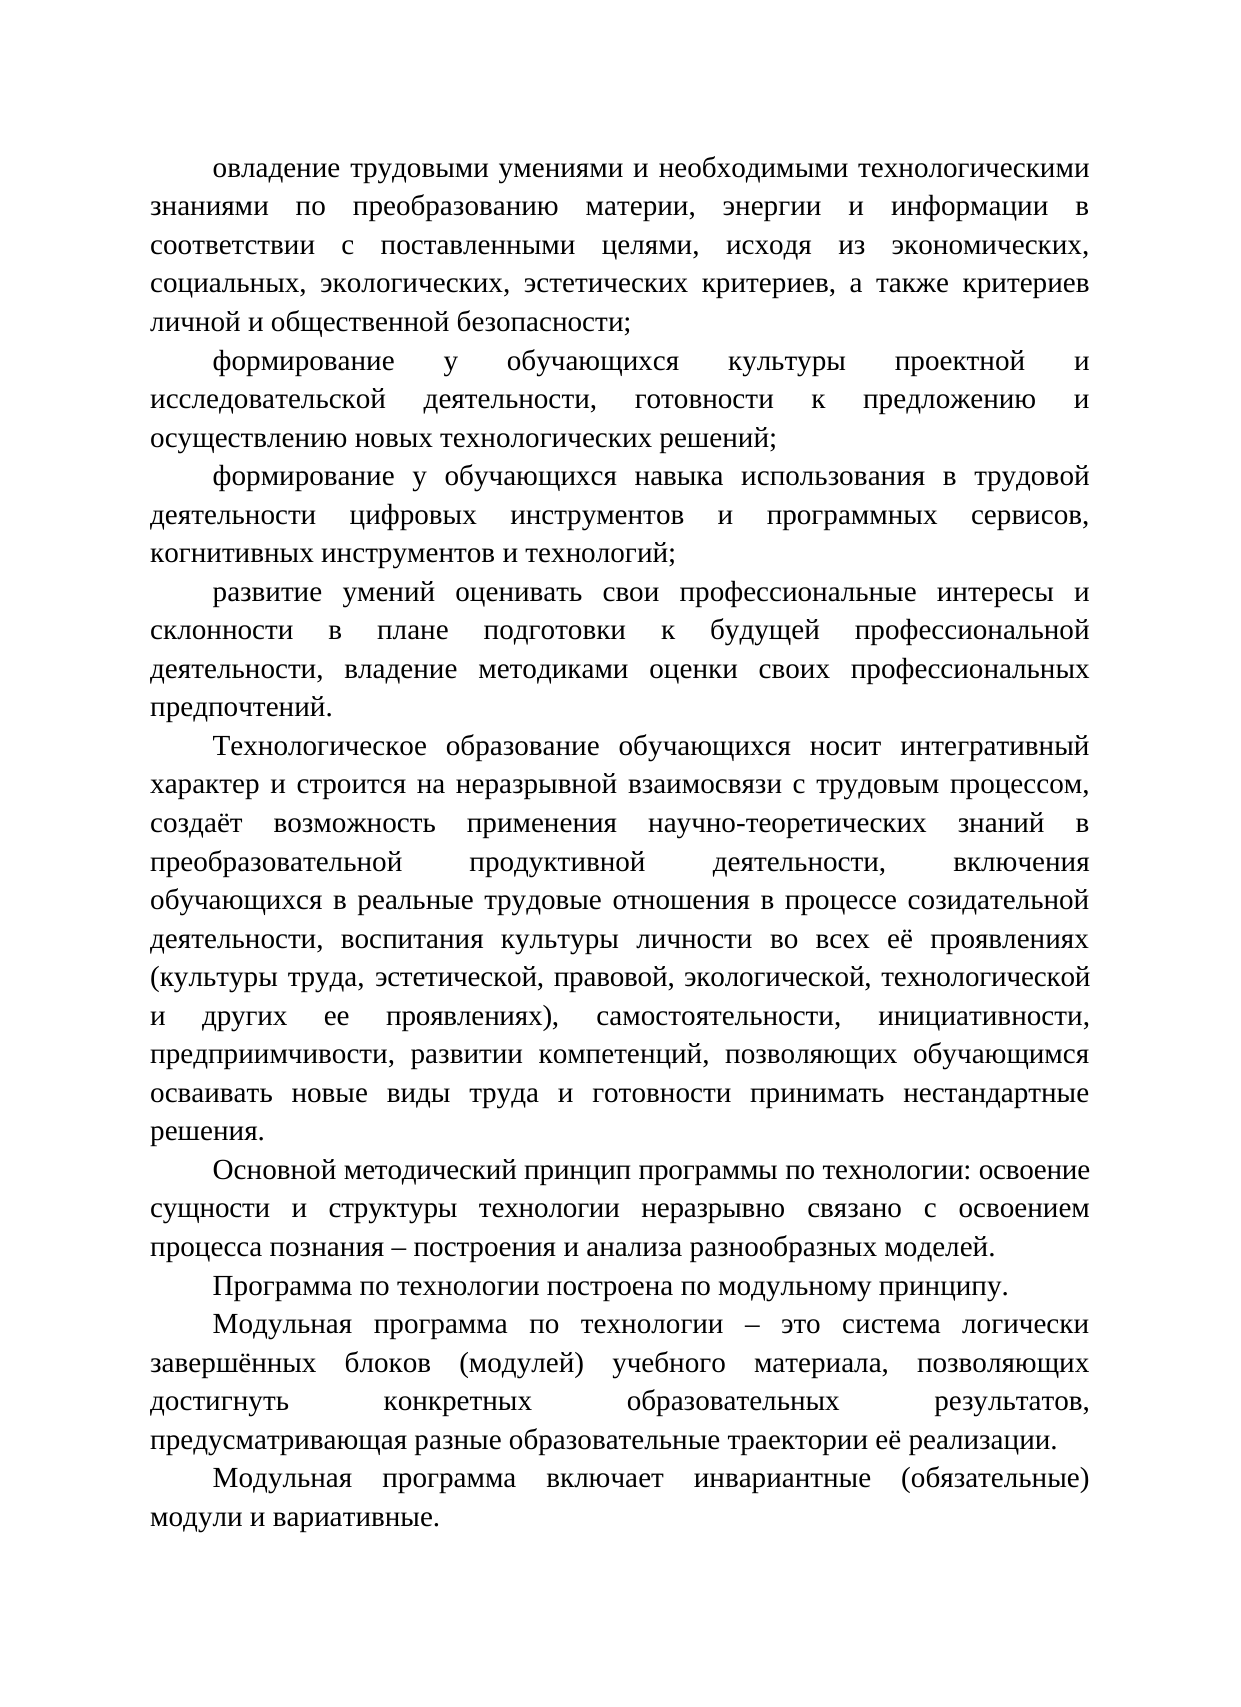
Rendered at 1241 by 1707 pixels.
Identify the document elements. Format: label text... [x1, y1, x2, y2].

text развитие умений оценивать свои профессиональные интересы и склонности в плане подготовки к будущей профессиональной деятельности, владение методиками оценки своих профессиональных предпочтений. [150, 574, 1090, 723]
text Модульная программа по технологии – это система логически завершённых блоков (модулей) учебного материала, позволяющих достигнуть конкретных образовательных результатов, предусматривающая разные образовательные траектории её реализации. [150, 1306, 1090, 1455]
text формирование у обучающихся культуры проектной и исследовательской деятельности, готовности к предложению и осуществлению новых технологических решений; [150, 343, 1090, 453]
text Программа по технологии построена по модульному принципу. [150, 1268, 1090, 1301]
text формирование у обучающихся навыка использования в трудовой деятельности цифровых инструментов и программных сервисов, когнитивных инструментов и технологий; [150, 458, 1090, 569]
text Технологическое образование обучающихся носит интегративный характер и строится на неразрывной взаимосвязи с трудовым процессом, создаёт возможность применения научно-теоретических знаний в преобразовательной продуктивной деятельности, включения обучающихся в реальные трудовые отношения в процессе созидательной деятельности, воспитания культуры личности во всех её проявлениях (культуры труда, эстетической, правовой, экологической, технологической и других ее проявлениях), самостоятельности, инициативности, предприимчивости, развитии компетенций, позволяющих обучающимся осваивать новые виды труда и готовности принимать нестандартные решения. [150, 728, 1090, 1147]
text Основной методический принцип программы по технологии: освоение сущности и структуры технологии неразрывно связано с освоением процесса познания – построения и анализа разнообразных моделей. [150, 1152, 1090, 1263]
text Модульная программа включает инвариантные (обязательные) модули и вариативные. [150, 1460, 1090, 1532]
text овладение трудовыми умениями и необходимыми технологическими знаниями по преобразованию материи, энергии и информации в соответствии с поставленными целями, исходя из экономических, социальных, экологических, эстетических критериев, а также критериев личной и общественной безопасности; [150, 150, 1090, 338]
